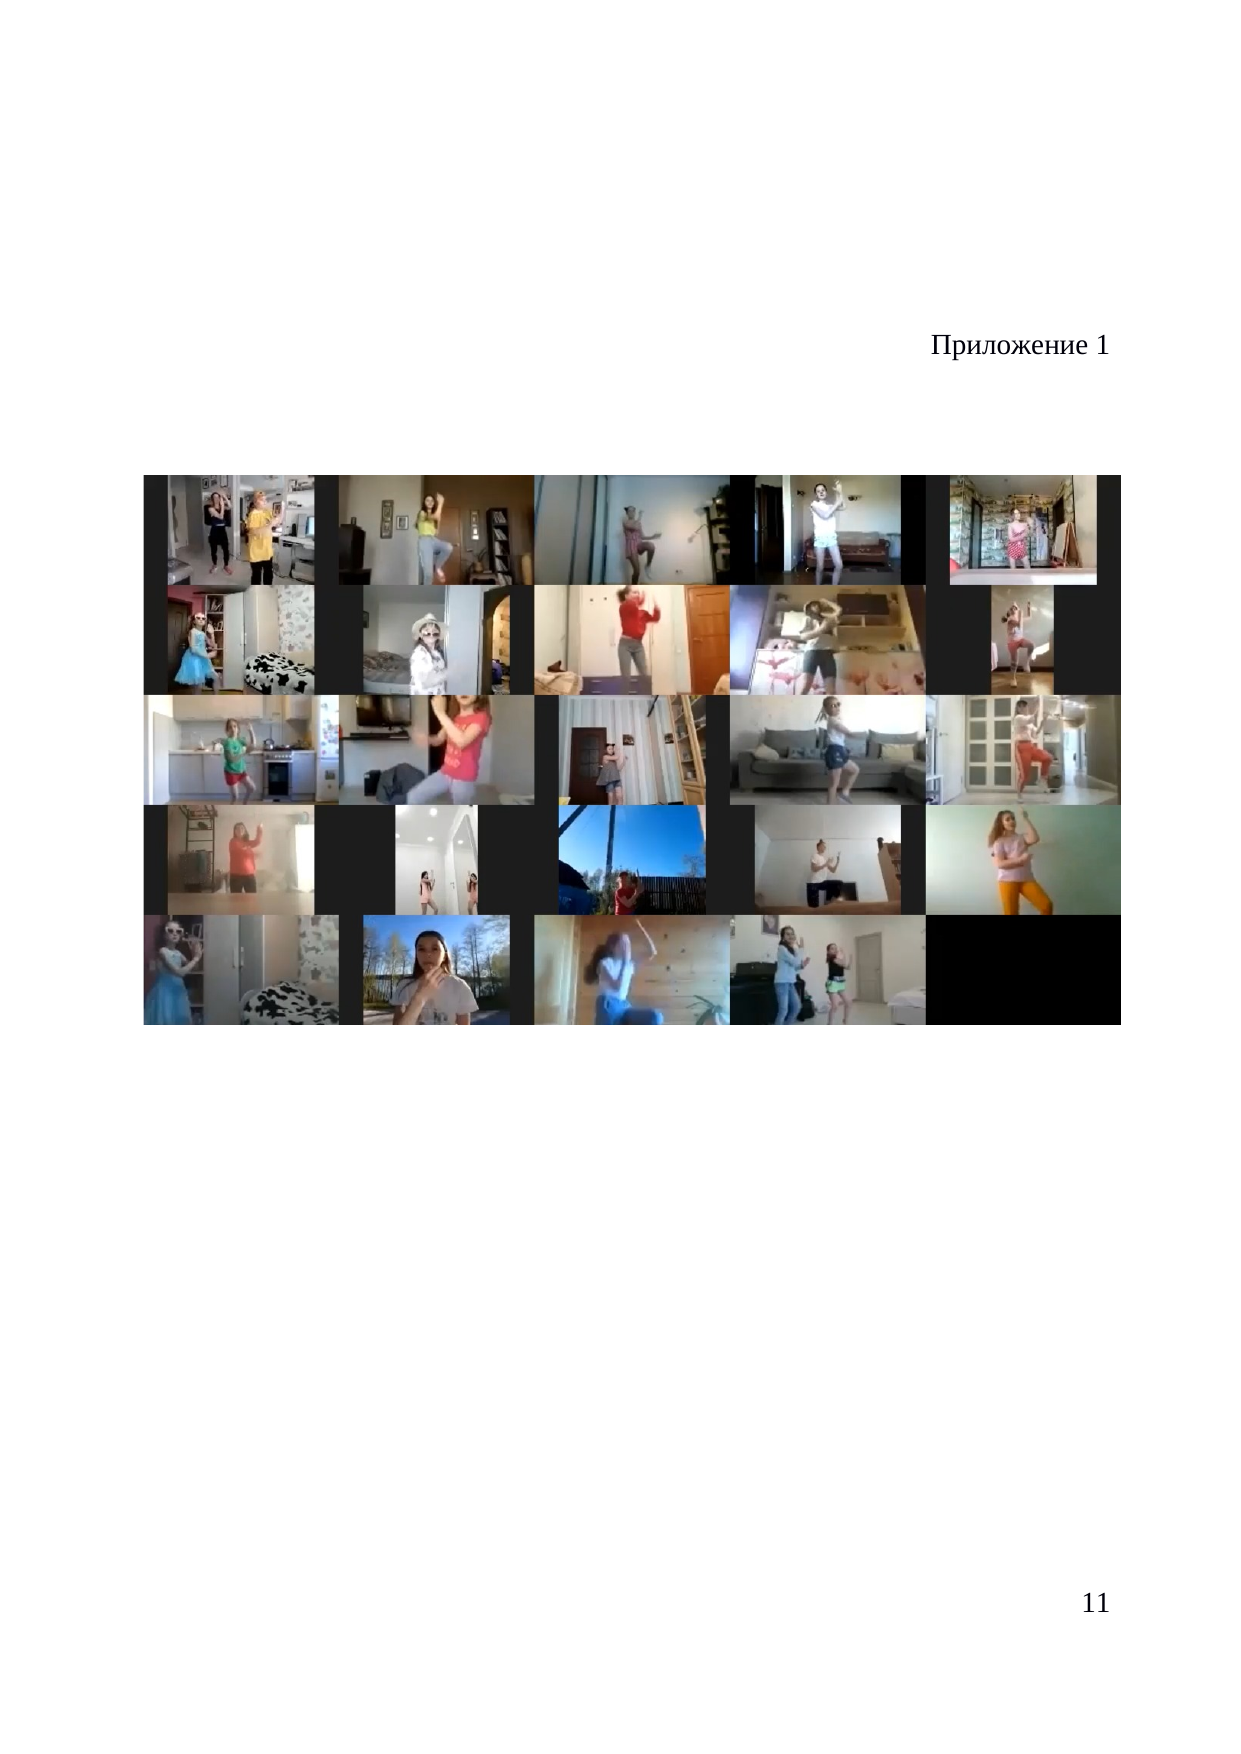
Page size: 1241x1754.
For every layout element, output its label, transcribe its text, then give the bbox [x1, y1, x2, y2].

picture [143, 475, 1121, 1025]
text Приложение 1 [177, 327, 1110, 361]
